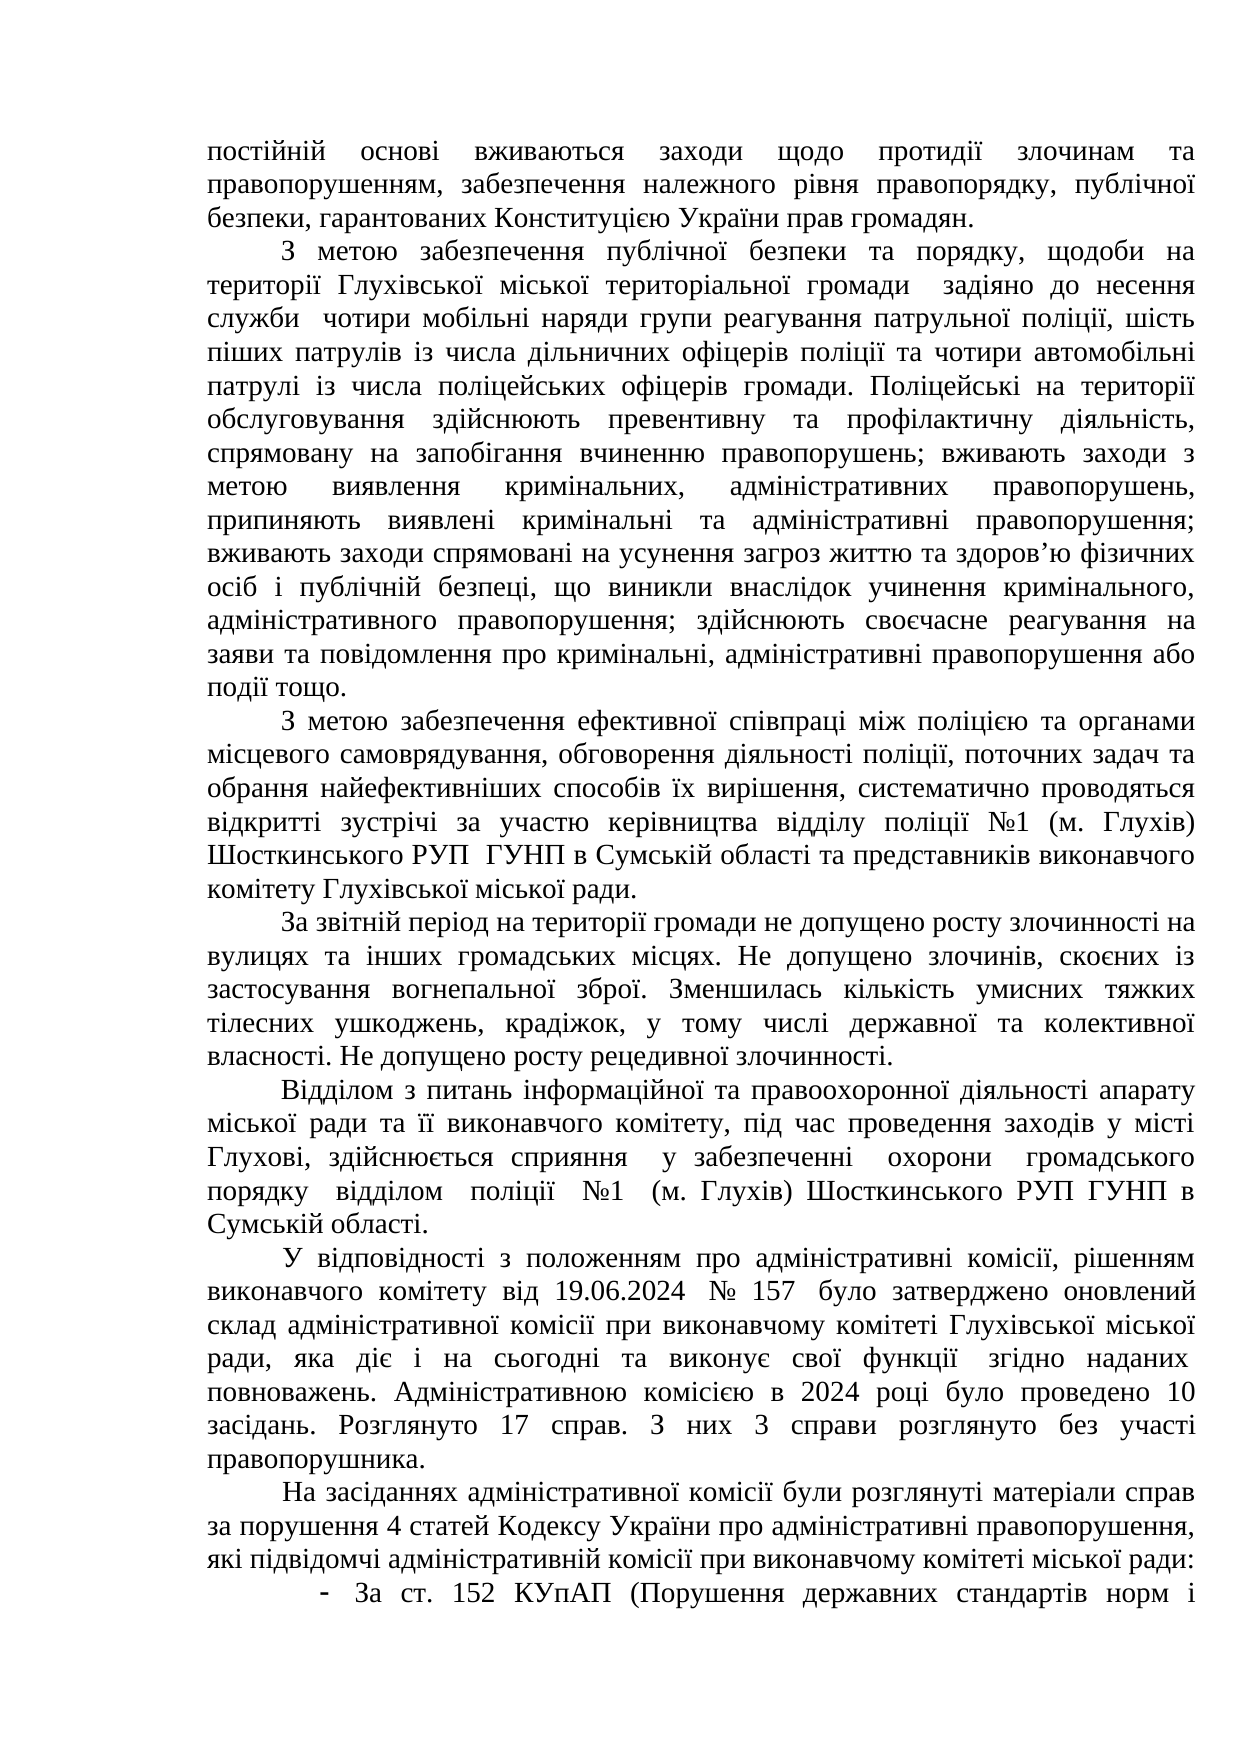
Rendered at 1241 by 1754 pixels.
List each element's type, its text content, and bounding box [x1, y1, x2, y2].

text З метою забезпечення ефективної співпраці між поліцією та органами місцевого самоврядування, обговорення діяльності поліції, поточних задач та обрання найефективніших способів їх вирішення, систематично проводяться відкритті зустрічі за участю керівництва відділу поліції №1 (м. Глухів) Шосткинського РУП ГУНП в Сумській області та представників виконавчого комітету Глухівської міської ради. [207, 703, 1196, 904]
text У відповідності з положенням про адміністративні комісії, рішенням виконавчого комітету від 19.06.2024 № 157 було затверджено оновлений склад адміністративної комісії при виконавчому комітеті Глухівської міської ради, яка діє і на сьогодні та виконує свої функції згідно наданих повноважень. Адміністративною комісією в 2024 році було проведено 10 засідань. Розглянуто 17 справ. З них 3 справи розглянуто без участі правопорушника. [207, 1240, 1196, 1474]
text З метою забезпечення публічної безпеки та порядку, щодоби на території Глухівської міської територіальної громади задіяно до несення служби чотири мобільні наряди групи реагування патрульної поліції, шість піших патрулів із числа дільничних офіцерів поліції та чотири автомобільні патрулі із числа поліцейських офіцерів громади. Поліцейські на території обслуговування здійснюють превентивну та профілактичну діяльність, спрямовану на запобігання вчиненню правопорушень; вживають заходи з метою виявлення кримінальних, адміністративних правопорушень, припиняють виявлені кримінальні та адміністративні правопорушення; вживають заходи спрямовані на усунення загроз життю та здоров’ю фізичних осіб і публічній безпеці, що виникли внаслідок учинення кримінального, адміністративного правопорушення; здійснюють своєчасне реагування на заяви та повідомлення про кримінальні, адміністративні правопорушення або події тощо. [207, 233, 1196, 703]
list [207, 1575, 1196, 1609]
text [207, 133, 1196, 233]
text За звітній період на території громади не допущено росту злочинності на вулицях та інших громадських місцях. Не допущено злочинів, скоєних із застосування вогнепальної зброї. Зменшилась кількість умисних тяжких тілесних ушкоджень, крадіжок, у тому числі державної та колективної власності. Не допущено росту рецедивної злочинності. [207, 904, 1196, 1072]
text На засіданнях адміністративної комісії були розглянуті матеріали справ за порушення 4 статей Кодексу України про адміністративні правопорушення, які підвідомчі адміністративній комісії при виконавчому комітеті міської ради: [207, 1474, 1196, 1575]
text Відділом з питань інформаційної та правоохоронної діяльності апарату міської ради та її виконавчого комітету, під час проведення заходів у місті Глухові, здійснюється сприяння у забезпеченні охорони громадського порядку відділом поліції №1 (м. Глухів) Шосткинського РУП ГУНП в Сумській області. [207, 1072, 1196, 1240]
